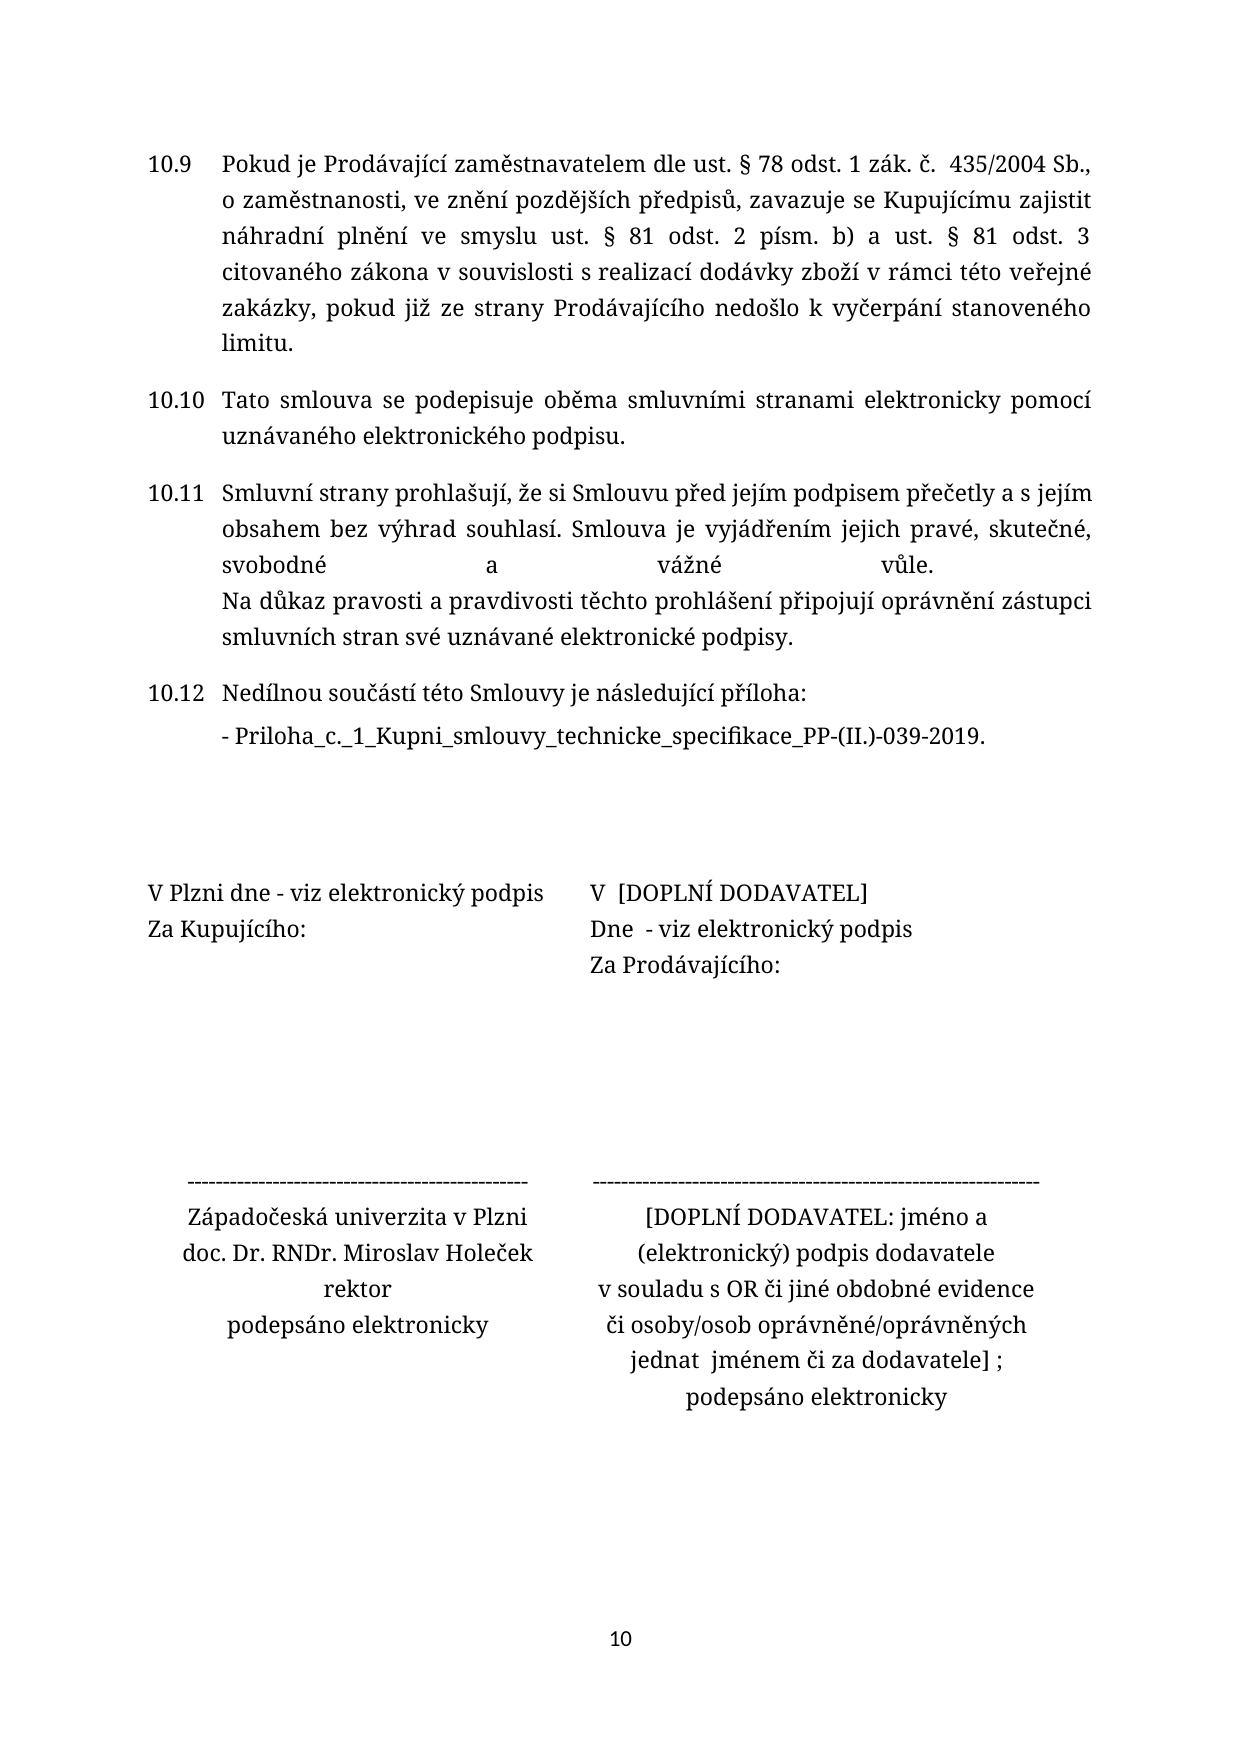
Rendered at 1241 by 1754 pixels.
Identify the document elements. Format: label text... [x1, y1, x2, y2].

text - Priloha_c._1_Kupni_smlouvy_technicke_specifikace_PP-(II.)-039-2019. [222, 719, 1092, 751]
table_header V [DOPLNÍ DODAVATEL] Dne - viz elektronický podpis Za Prodávajícího: --------------------------------------------------------------- [DOPLNÍ DODAVATEL: jméno a (elektronický) podpis dodavatele v souladu s OR či jiné obdobné evidence či osoby/osob oprávněné/oprávněných jednat jménem či za dodavatele] ; podepsáno elektronicky [579, 877, 1054, 1416]
list Nedílnou součástí této Smlouvy je následující příloha: [148, 677, 1092, 709]
table_header V Plzni dne - viz elektronický podpis Za Kupujícího: ------------------------------------------------ Západočeská univerzita v Plzni doc. Dr. RNDr. Miroslav Holeček rektor podepsáno elektronicky [136, 877, 579, 1416]
list Tato smlouva se podepisuje oběma smluvními stranami elektronicky pomocí uznávaného elektronického podpisu. [148, 384, 1092, 451]
list Pokud je Prodávající zaměstnavatelem dle ust. § 78 odst. 1 zák. č. 435/2004 Sb., o zaměstnanosti, ve znění pozdějších předpisů, zavazuje se Kupujícímu zajistit náhradní plnění ve smyslu ust. § 81 odst. 2 písm. b) a ust. § 81 odst. 3 citovaného zákona v souvislosti s realizací dodávky zboží v rámci této veřejné zakázky, pokud již ze strany Prodávajícího nedošlo k vyčerpání stanoveného limitu. [148, 148, 1092, 359]
list Smluvní strany prohlašují, že si Smlouvu před jejím podpisem přečetly a s jejím obsahem bez výhrad souhlasí. Smlouva je vyjádřením jejich pravé, skutečné, svobodné a vážné vůle. Na důkaz pravosti a pravdivosti těchto prohlášení připojují oprávnění zástupci smluvních stran své uznávané elektronické podpisy. [148, 477, 1092, 652]
